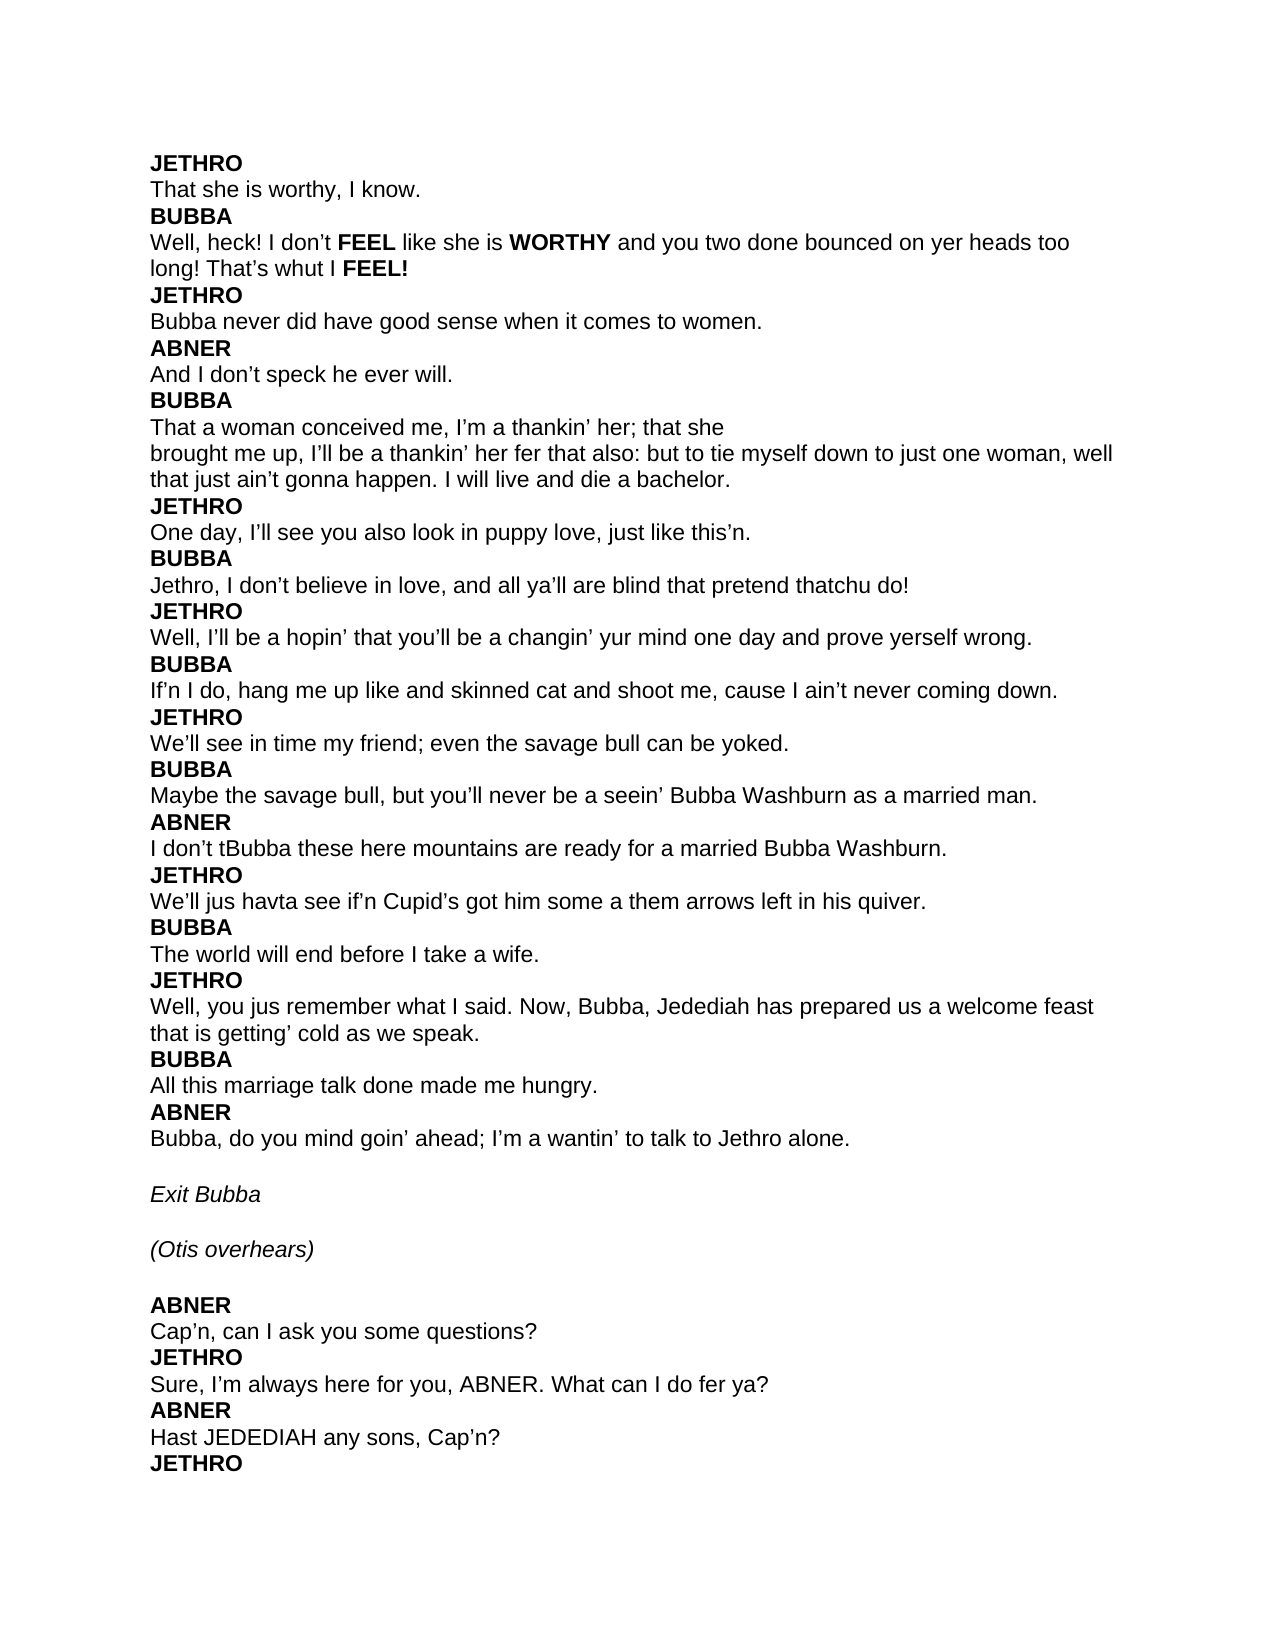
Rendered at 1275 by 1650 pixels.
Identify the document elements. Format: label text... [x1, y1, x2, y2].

text The world will end before I take a wife. [150, 941, 1125, 967]
text ABNER [150, 1099, 1125, 1125]
text JETHRO [150, 967, 1125, 993]
text If’n I do, hang me up like and skinned cat and shoot me, cause I ain’t never coming down. [150, 677, 1125, 703]
text And I don’t speck he ever will. [150, 361, 1125, 387]
text JETHRO [150, 1344, 1125, 1371]
text Maybe the savage bull, but you’ll never be a seein’ Bubba Washburn as a married man. [150, 782, 1125, 809]
text JETHRO [150, 282, 1125, 308]
text Sure, I’m always here for you, ABNER. What can I do fer ya? [150, 1371, 1125, 1397]
text Jethro, I don’t believe in love, and all ya’ll are blind that pretend thatchu do! [150, 572, 1125, 598]
text BUBBA [150, 387, 1125, 413]
text Bubba, do you mind goin’ ahead; I’m a wantin’ to talk to Jethro alone. [150, 1125, 1125, 1151]
text Well, I’ll be a hopin’ that you’ll be a changin’ yur mind one day and prove yerself wrong. [150, 624, 1125, 651]
text BUBBA [150, 914, 1125, 941]
text JETHRO [150, 598, 1125, 624]
text BUBBA [150, 756, 1125, 782]
text ABNER [150, 1292, 1125, 1318]
text JETHRO [150, 703, 1125, 730]
text That she is worthy, I know. [150, 176, 1125, 203]
text JETHRO [150, 150, 1125, 176]
text I don’t tBubba these here mountains are ready for a married Bubba Washburn. [150, 835, 1125, 862]
text One day, I’ll see you also look in puppy love, just like this’n. [150, 519, 1125, 545]
text Exit Bubba [150, 1181, 1125, 1207]
text We’ll jus havta see if’n Cupid’s got him some a them arrows left in his quiver. [150, 888, 1125, 914]
text Hast JEDEDIAH any sons, Cap’n? [150, 1423, 1125, 1450]
text We’ll see in time my friend; even the savage bull can be yoked. [150, 730, 1125, 756]
text (Otis overhears) [150, 1236, 1125, 1262]
text BUBBA [150, 651, 1125, 677]
text JETHRO [150, 1450, 1125, 1476]
text ABNER [150, 809, 1125, 835]
text JETHRO [150, 493, 1125, 519]
text Well, you jus remember what I said. Now, Bubba, Jedediah has prepared us a welcome feast that is getting’ cold as we speak. [150, 993, 1125, 1046]
text BUBBA [150, 1046, 1125, 1072]
text Well, heck! I don’t FEEL like she is WORTHY and you two done bounced on yer heads too long! That’s whut I FEEL! [150, 229, 1125, 282]
text ABNER [150, 334, 1125, 361]
text BUBBA [150, 545, 1125, 572]
text BUBBA [150, 203, 1125, 229]
text Bubba never did have good sense when it comes to women. [150, 308, 1125, 334]
text Cap’n, can I ask you some questions? [150, 1318, 1125, 1344]
text All this marriage talk done made me hungry. [150, 1072, 1125, 1099]
text That a woman conceived me, I’m a thankin’ her; that she brought me up, I’ll be a thankin’ her fer that also: but to tie myself down to just one woman, well that just ain’t gonna happen. I will live and die a bachelor. [150, 413, 1125, 493]
text ABNER [150, 1397, 1125, 1423]
text JETHRO [150, 862, 1125, 888]
